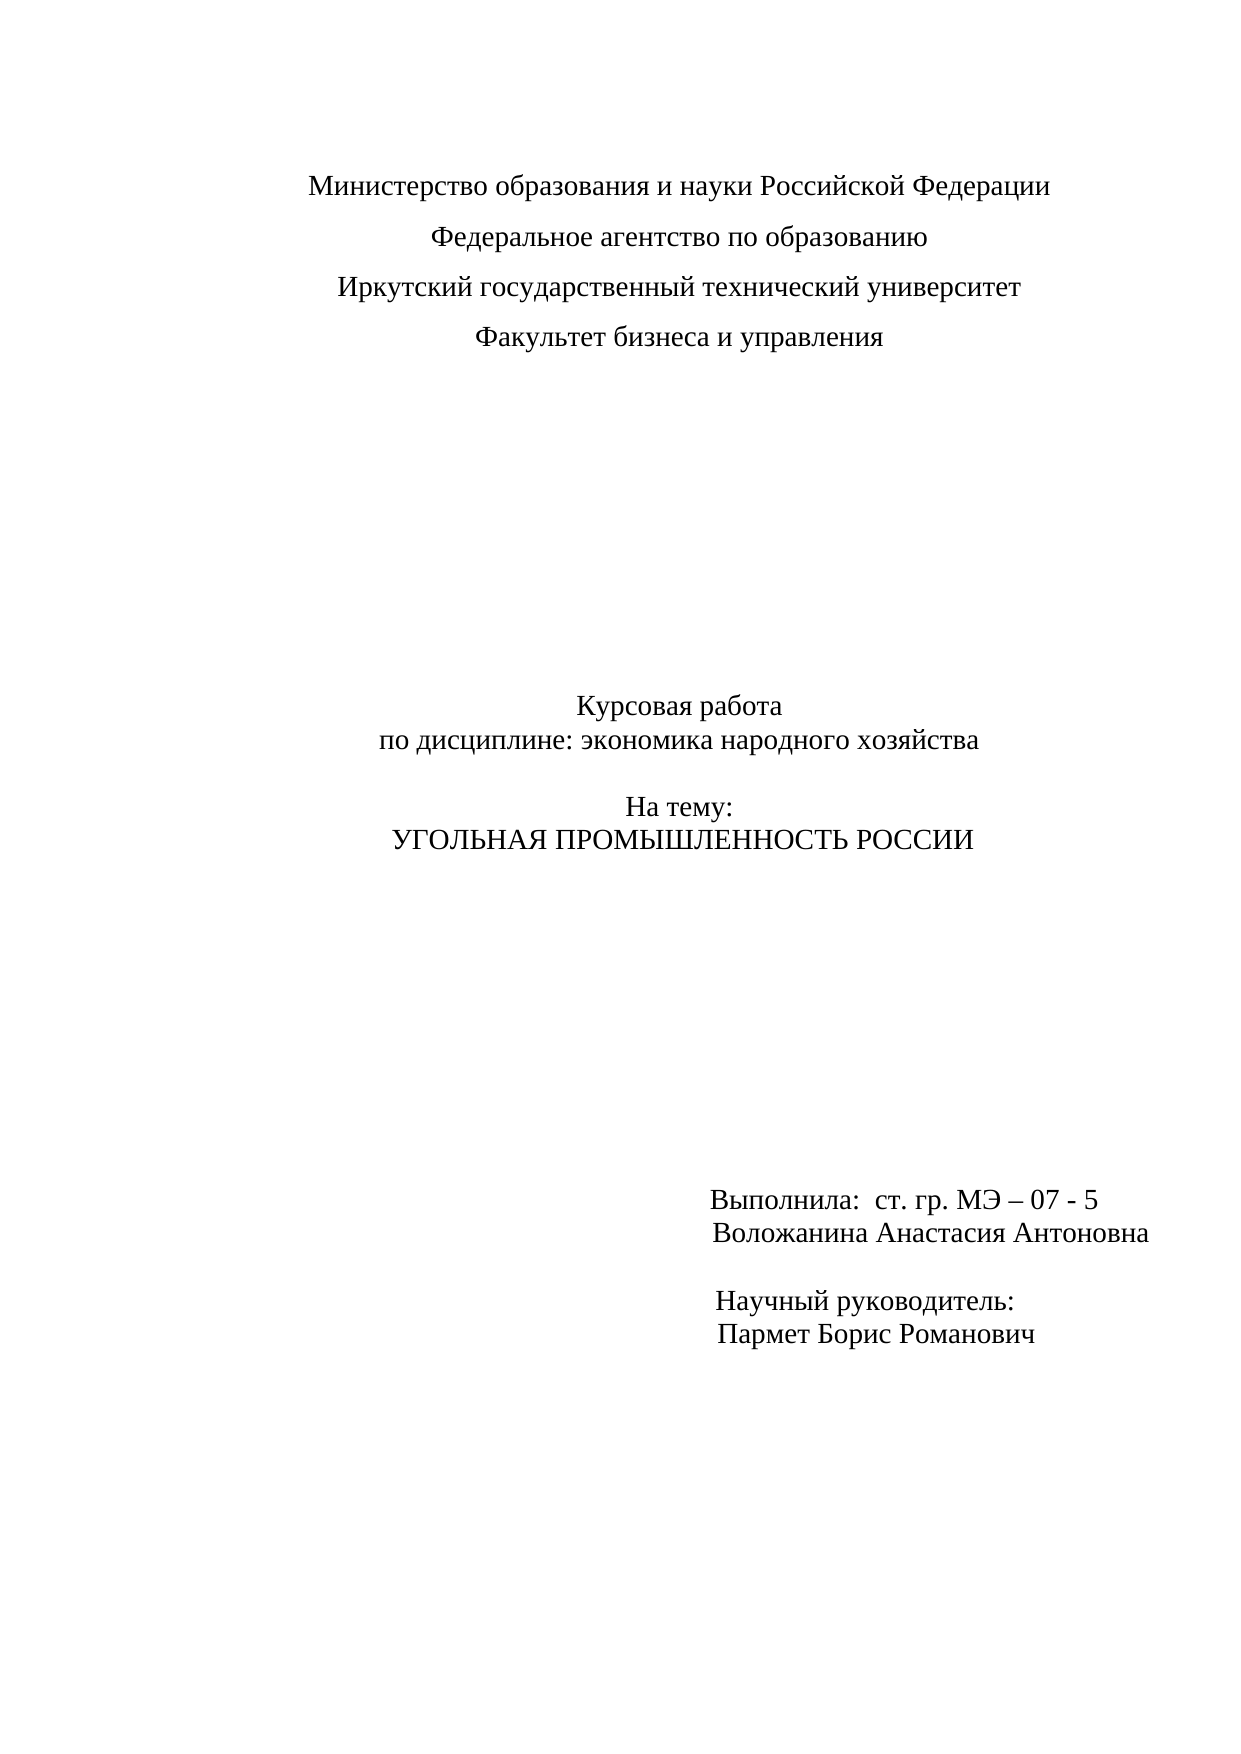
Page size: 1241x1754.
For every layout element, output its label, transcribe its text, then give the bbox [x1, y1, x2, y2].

text Федеральное агентство по образованию [177, 219, 1181, 252]
text по дисциплине: экономика народного хозяйства [177, 722, 1181, 755]
text Пармет Борис Романович [177, 1316, 1181, 1350]
text УГОЛЬНАЯ ПРОМЫШЛЕННОСТЬ РОССИИ [177, 822, 1181, 856]
text Выполнила: ст. гр. МЭ – 07 - 5 [177, 1182, 1181, 1216]
text Факультет бизнеса и управления [177, 319, 1181, 353]
text Иркутский государственный технический университет [177, 269, 1181, 303]
text На тему: [177, 789, 1181, 822]
text Воложанина Анастасия Антоновна [177, 1216, 1181, 1249]
text Научный руководитель: [177, 1283, 1181, 1316]
text Министерство образования и науки Российской Федерации [177, 168, 1181, 202]
subtitle Курсовая работа [177, 688, 1181, 722]
